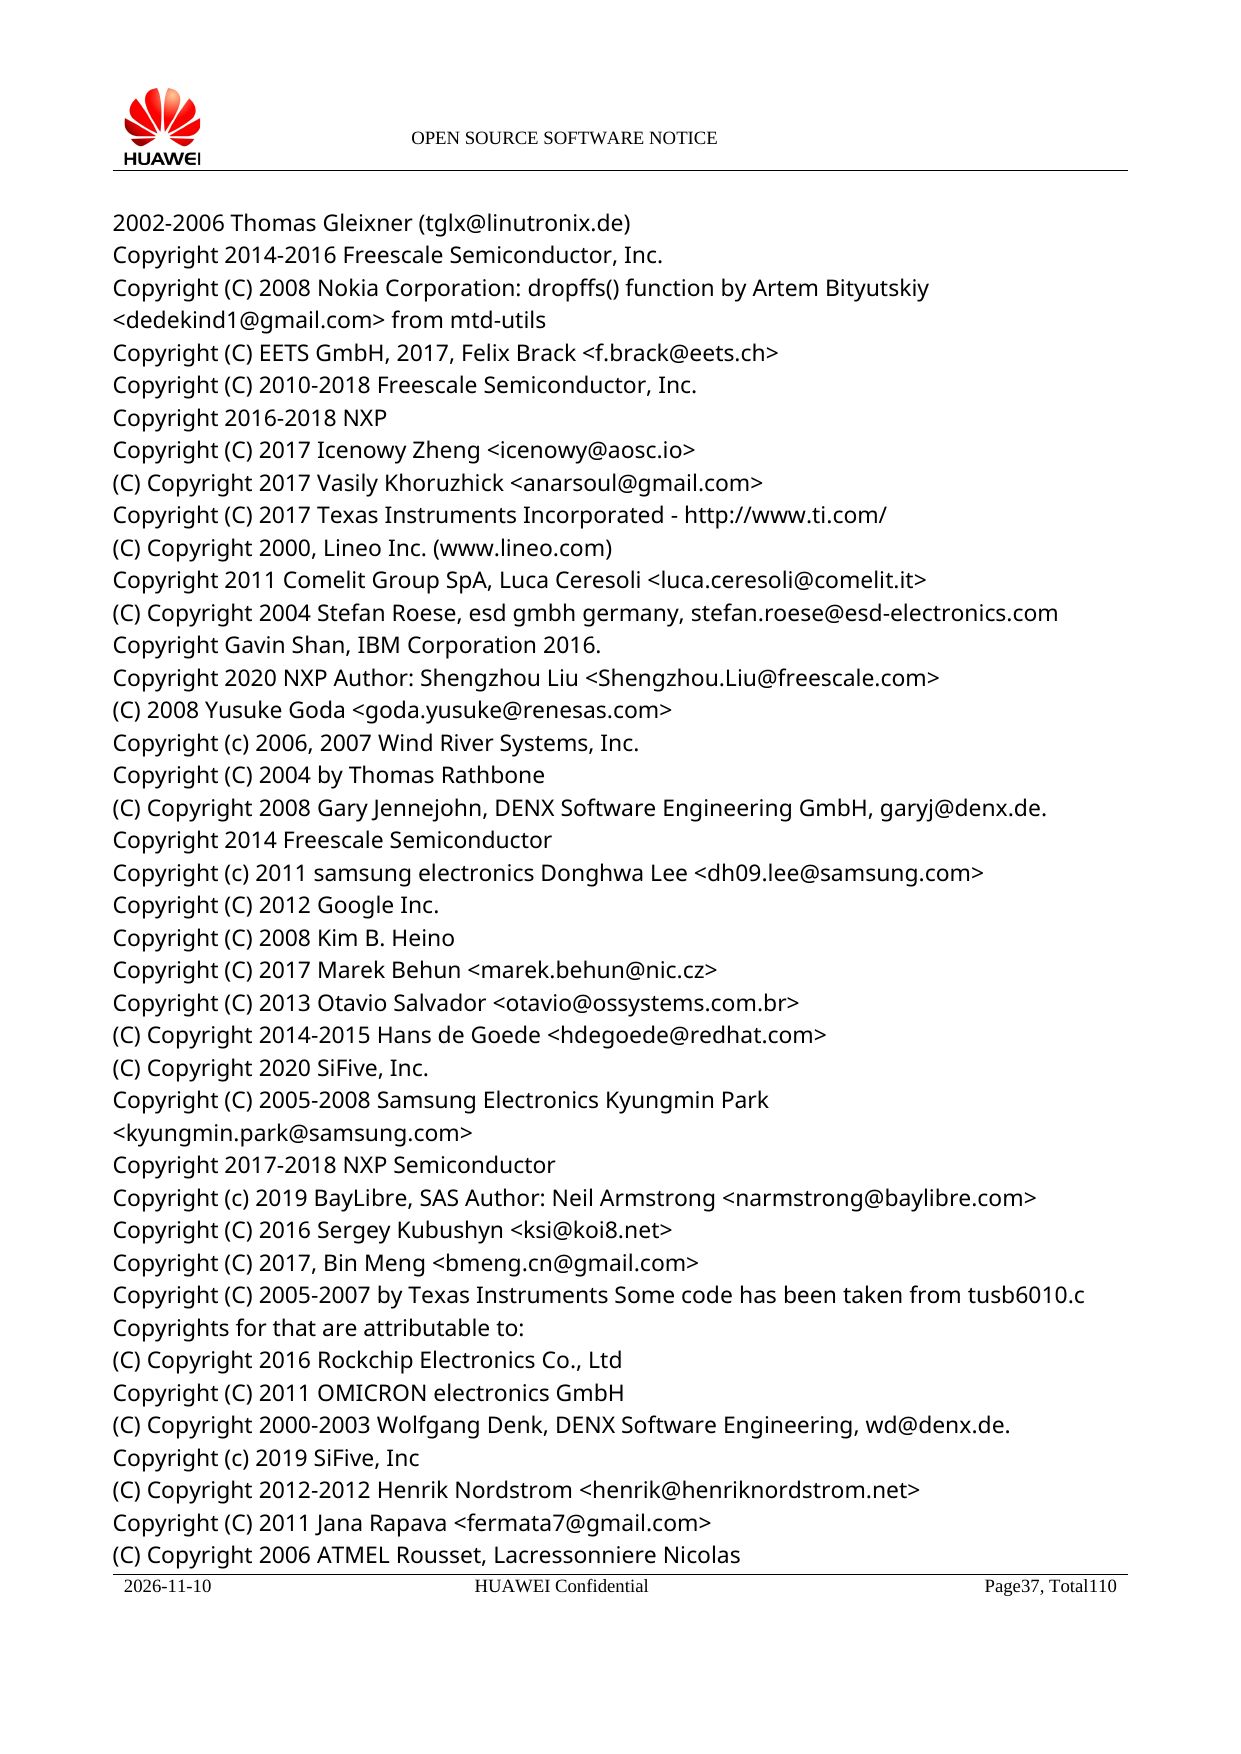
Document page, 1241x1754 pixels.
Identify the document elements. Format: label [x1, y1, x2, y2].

picture [124, 88, 201, 165]
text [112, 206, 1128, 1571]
